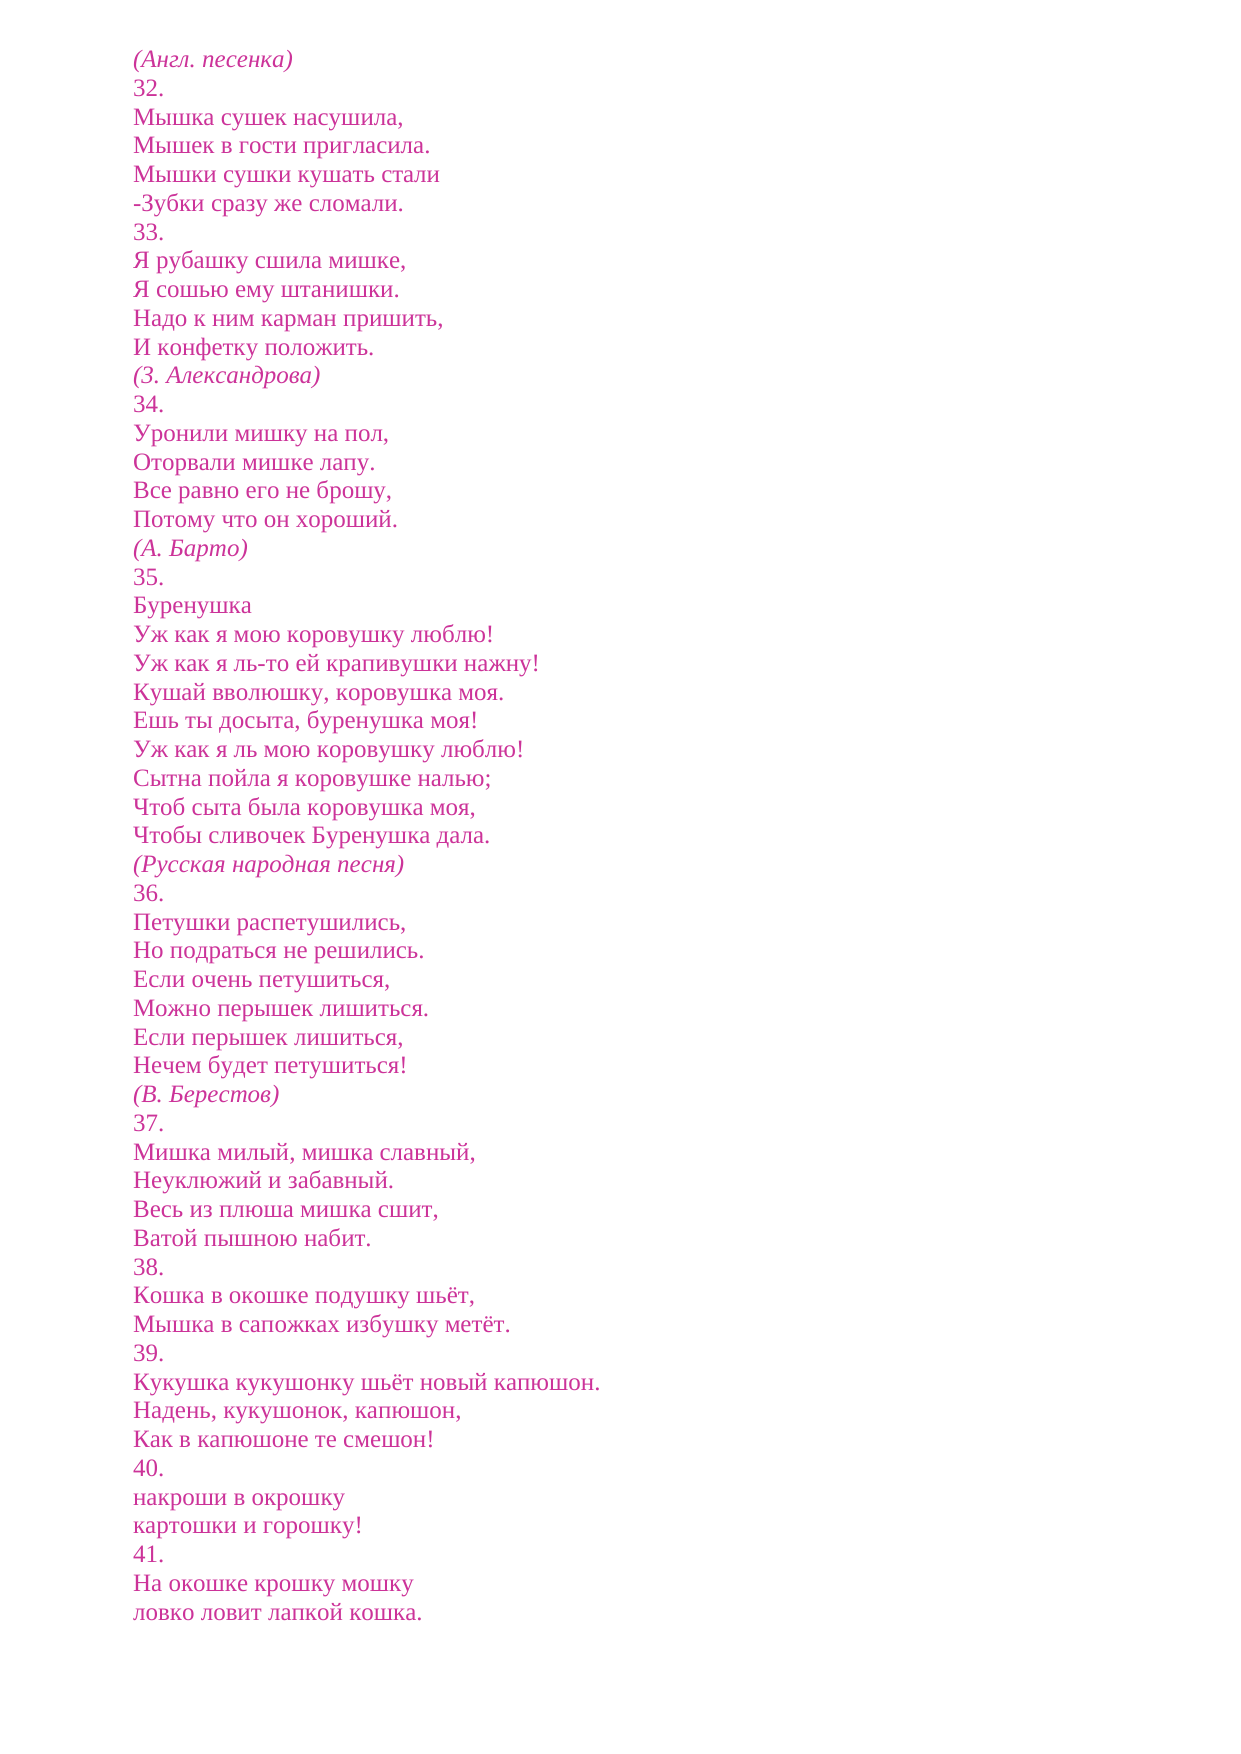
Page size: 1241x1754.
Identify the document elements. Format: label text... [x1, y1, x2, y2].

text Чтобы сливочек Буренушка дала. [59, 821, 1093, 849]
text картошки и горошку! [59, 1511, 1093, 1539]
text Но подраться не решились. [59, 936, 1093, 964]
text Нечем будет петушиться! [59, 1051, 1093, 1079]
text Как в капюшоне те смешон! [59, 1424, 1093, 1453]
text Мышек в гости пригласила. [59, 131, 1093, 159]
text Уронили мишку на пол, [59, 418, 1093, 447]
text 38. [59, 1252, 1093, 1281]
text Кукушка кукушонку шьёт новый капюшон. [59, 1367, 1093, 1396]
text 41. [59, 1539, 1093, 1568]
text Надень, кукушонок, капюшон, [59, 1396, 1093, 1424]
text Ватой пышною набит. [59, 1223, 1093, 1252]
text Оторвали мишке лапу. [59, 447, 1093, 476]
text 34. [59, 389, 1093, 418]
text 39. [59, 1338, 1093, 1367]
text Петушки распетушились, [59, 907, 1093, 936]
text накроши в окрошку [59, 1482, 1093, 1511]
text Если перышек лишиться, [59, 1022, 1093, 1051]
text Все равно его не брошу, [59, 476, 1093, 504]
text Если очень петушиться, [59, 964, 1093, 993]
text На окошке крошку мошку [59, 1568, 1093, 1597]
text 32. [59, 73, 1093, 102]
text 37. [59, 1108, 1093, 1137]
text (Русская народная песня) [59, 849, 1093, 878]
text Ешь ты досыта, буренушка моя! [59, 706, 1093, 734]
text Неуклюжий и забавный. [59, 1166, 1093, 1194]
text (Англ. песенка) [59, 44, 1093, 73]
text 35. [59, 562, 1093, 591]
text -Зубки сразу же сломали. [59, 188, 1093, 217]
text Надо к ним карман пришить, [59, 303, 1093, 332]
text (А. Барто) [59, 533, 1093, 562]
text Мышки сушки кушать стали [59, 159, 1093, 188]
text 40. [59, 1453, 1093, 1482]
text И конфетку положить. [59, 332, 1093, 361]
text (В. Берестов) [59, 1079, 1093, 1108]
text (3. Александрова) [59, 361, 1093, 389]
text Я рубашку сшила мишке, [59, 246, 1093, 274]
text Мишка милый, мишка славный, [59, 1137, 1093, 1166]
text 33. [59, 217, 1093, 246]
text Мышка в сапожках избушку метёт. [59, 1309, 1093, 1338]
text Я сошью ему штанишки. [59, 274, 1093, 303]
text Можно перышек лишиться. [59, 993, 1093, 1022]
text 36. [59, 878, 1093, 907]
text Уж как я ль мою коровушку люблю! [59, 734, 1093, 763]
text Сытна пойла я коровушке налью; [59, 763, 1093, 792]
text Весь из плюша мишка сшит, [59, 1194, 1093, 1223]
text Уж как я мою коровушку люблю! [59, 619, 1093, 648]
text Потому что он хороший. [59, 504, 1093, 533]
text Уж как я ль-то ей крапивушки нажну! [59, 648, 1093, 677]
text Буренушка [59, 591, 1093, 619]
text Мышка сушек насушила, [59, 102, 1093, 131]
text Чтоб сыта была коровушка моя, [59, 792, 1093, 821]
text Кошка в окошке подушку шьёт, [59, 1281, 1093, 1309]
text ловко ловит лапкой кошка. [59, 1597, 1093, 1626]
text Кушай вволюшку, коровушка моя. [59, 677, 1093, 706]
